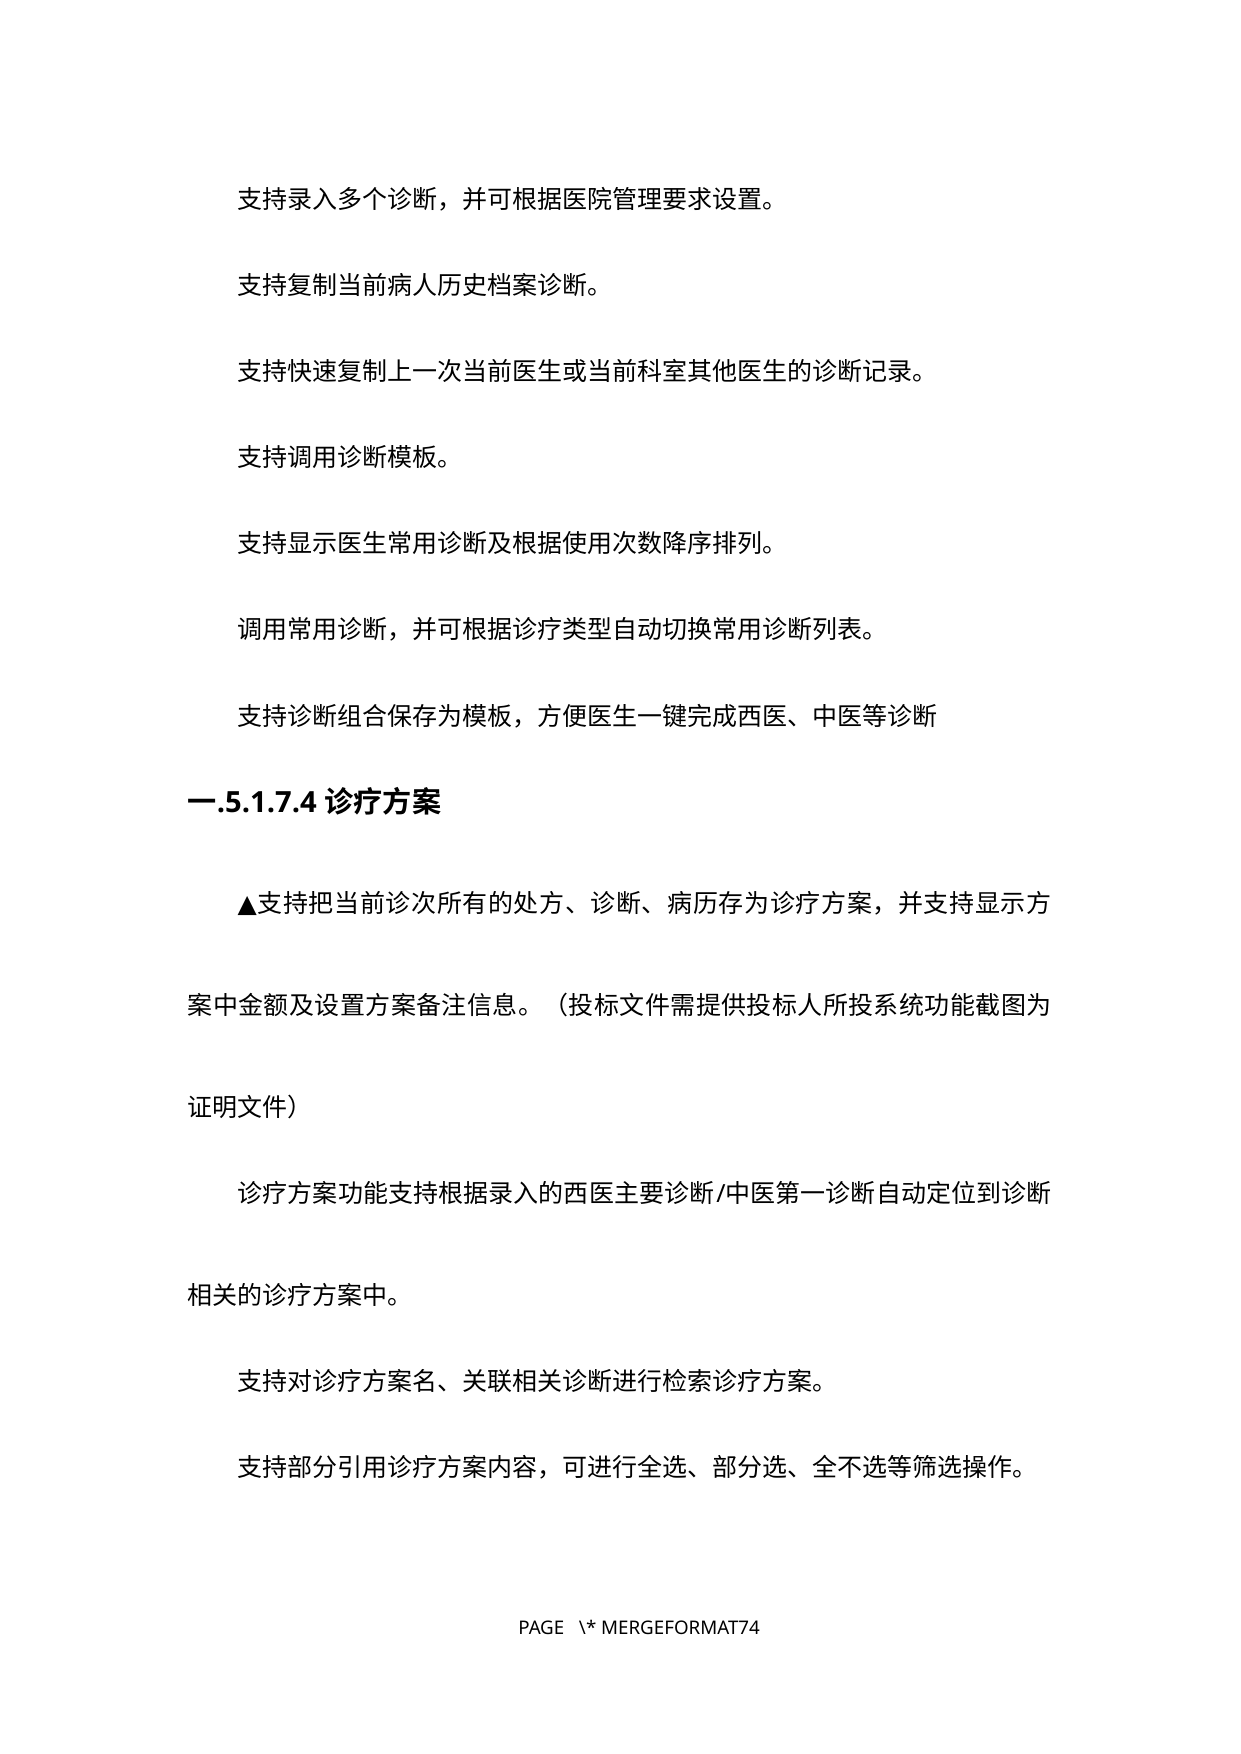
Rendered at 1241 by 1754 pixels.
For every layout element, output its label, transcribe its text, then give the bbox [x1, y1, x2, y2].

text 支持诊断组合保存为模板，方便医生一键完成西医、中医等诊断 [187, 680, 1053, 748]
text 支持对诊疗方案名、关联相关诊断进行检索诊疗方案。 [187, 1345, 1053, 1413]
text 支持录入多个诊断，并可根据医院管理要求设置。 [187, 164, 1053, 232]
text 支持调用诊断模板。 [187, 422, 1053, 490]
text 调用常用诊断，并可根据诊疗类型自动切换常用诊断列表。 [187, 594, 1053, 662]
text 支持复制当前病人历史档案诊断。 [187, 250, 1053, 318]
text 支持显示医生常用诊断及根据使用次数降序排列。 [187, 508, 1053, 576]
text 支持部分引用诊疗方案内容，可进行全选、部分选、全不选等筛选操作。 [187, 1431, 1053, 1499]
text 支持快速复制上一次当前医生或当前科室其他医生的诊断记录。 [187, 336, 1053, 404]
text 诊疗方案功能支持根据录入的西医主要诊断/中医第一诊断自动定位到诊断相关的诊疗方案中。 [187, 1157, 1053, 1327]
subtitle 诊疗方案 [187, 766, 1053, 834]
text ▲支持把当前诊次所有的处方、诊断、病历存为诊疗方案，并支持显示方案中金额及设置方案备注信息。（投标文件需提供投标人所投系统功能截图为证明文件） [187, 868, 1053, 1139]
